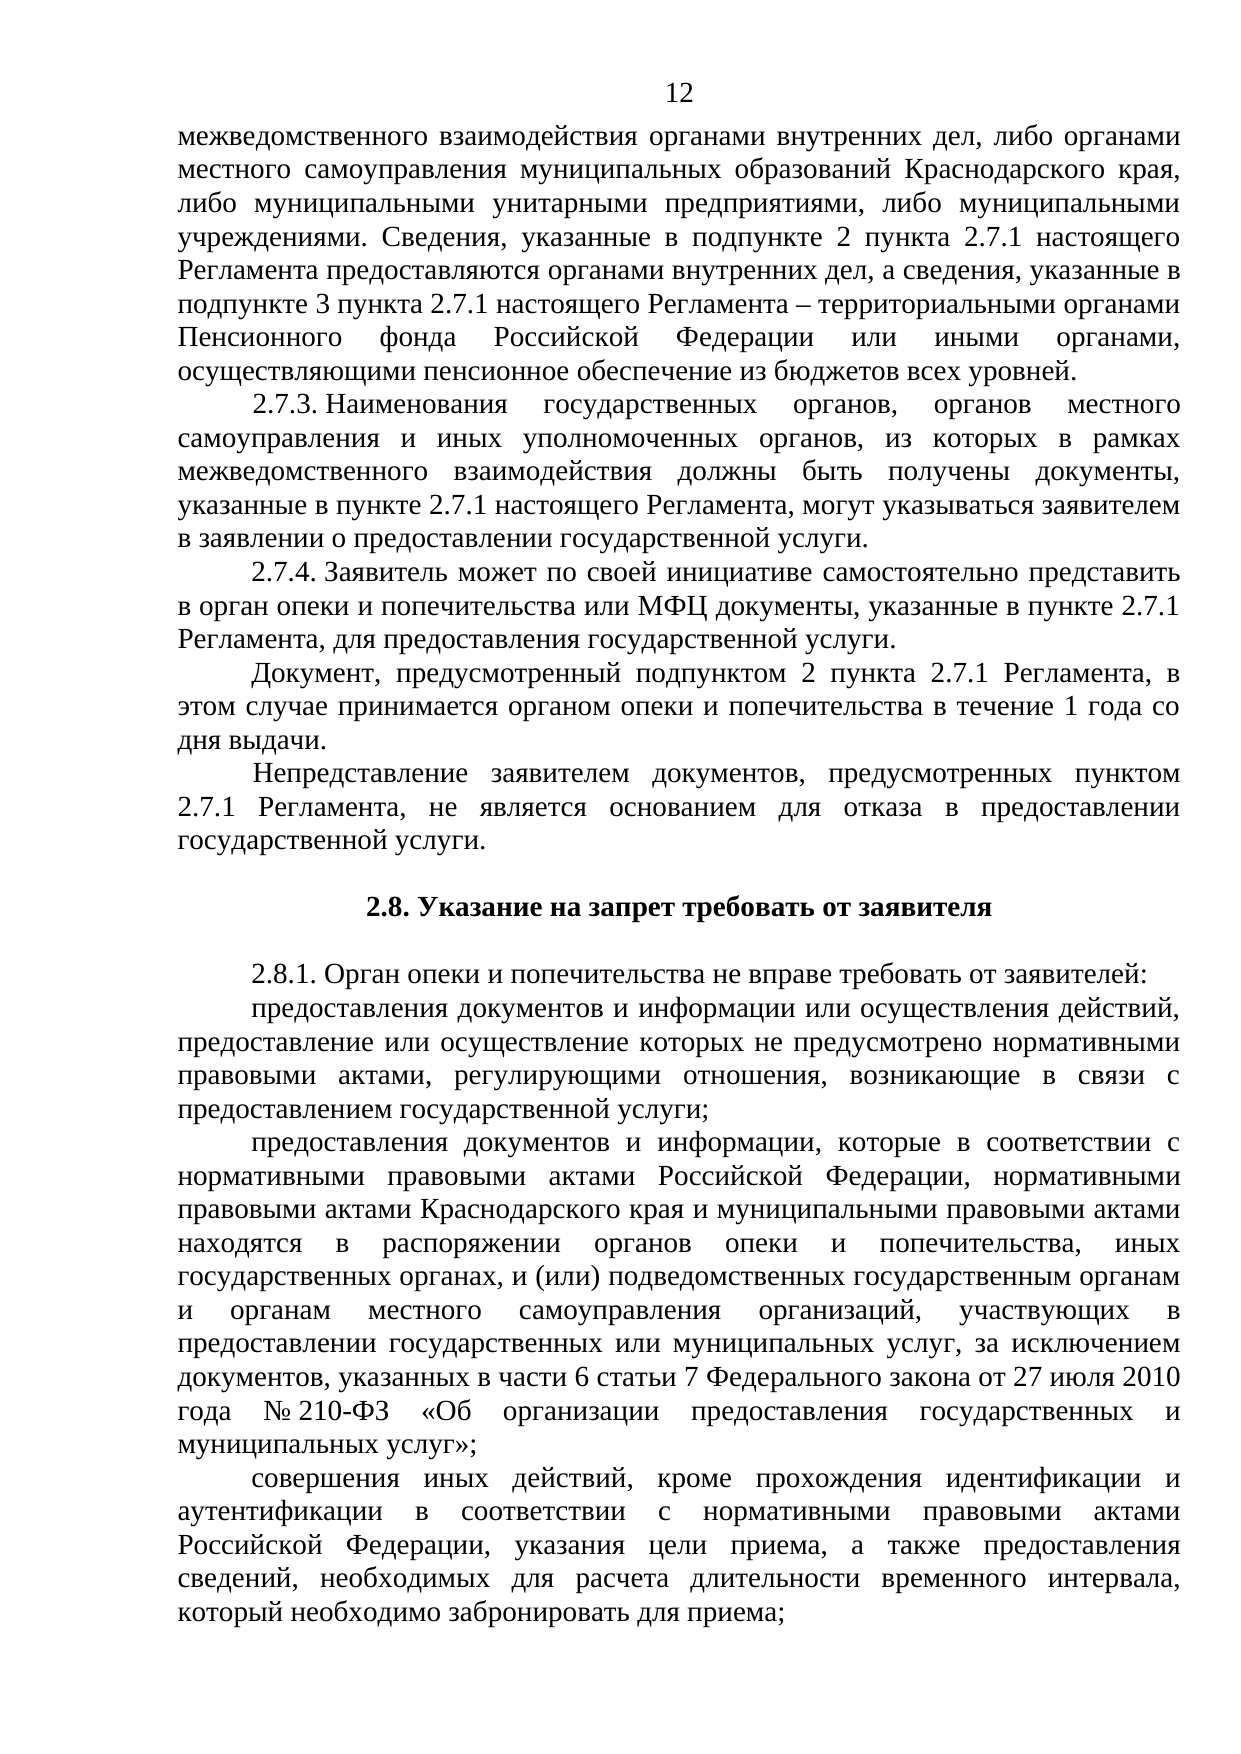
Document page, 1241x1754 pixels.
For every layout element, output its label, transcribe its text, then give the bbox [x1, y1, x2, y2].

text 2.7.4. Заявитель может по своей инициативе самостоятельно представить в орган опеки и попечительства или МФЦ документы, указанные в пункте 2.7.1 Регламента, для предоставления государственной услуги. [177, 554, 1181, 655]
text Непредставление заявителем документов, предусмотренных пунктом 2.7.1 Регламента, не является основанием для отказа в предоставлении государственной услуги. [177, 755, 1181, 856]
text совершения иных действий, кроме прохождения идентификации и аутентификации в соответствии с нормативными правовыми актами Российской Федерации, указания цели приема, а также предоставления сведений, необходимых для расчета длительности временного интервала, который необходимо забронировать для приема; [177, 1460, 1181, 1627]
text предоставления документов и информации или осуществления действий, предоставление или осуществление которых не предусмотрено нормативными правовыми актами, регулирующими отношения, возникающие в связи с предоставлением государственной услуги; [177, 990, 1181, 1124]
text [177, 118, 1181, 386]
text 2.7.3. Наименования государственных органов, органов местного самоуправления и иных уполномоченных органов, из которых в рамках межведомственного взаимодействия должны быть получены документы, указанные в пункте 2.7.1 настоящего Регламента, могут указываться заявителем в заявлении о предоставлении государственной услуги. [177, 386, 1181, 554]
text Документ, предусмотренный подпунктом 2 пункта 2.7.1 Регламента, в этом случае принимается органом опеки и попечительства в течение 1 года со дня выдачи. [177, 655, 1181, 755]
text 2.8. Указание на запрет требовать от заявителя [177, 889, 1181, 923]
text 2.8.1. Орган опеки и попечительства не вправе требовать от заявителей: [177, 957, 1181, 990]
text предоставления документов и информации, которые в соответствии с нормативными правовыми актами Российской Федерации, нормативными правовыми актами Краснодарского края и муниципальными правовыми актами находятся в распоряжении органов опеки и попечительства, иных государственных органах, и (или) подведомственных государственным органам и органам местного самоуправления организаций, участвующих в предоставлении государственных или муниципальных услуг, за исключением документов, указанных в части 6 статьи 7 Федерального закона от 27 июля 2010 года № 210-ФЗ «Об организации предоставления государственных и муниципальных услуг»; [177, 1124, 1181, 1460]
